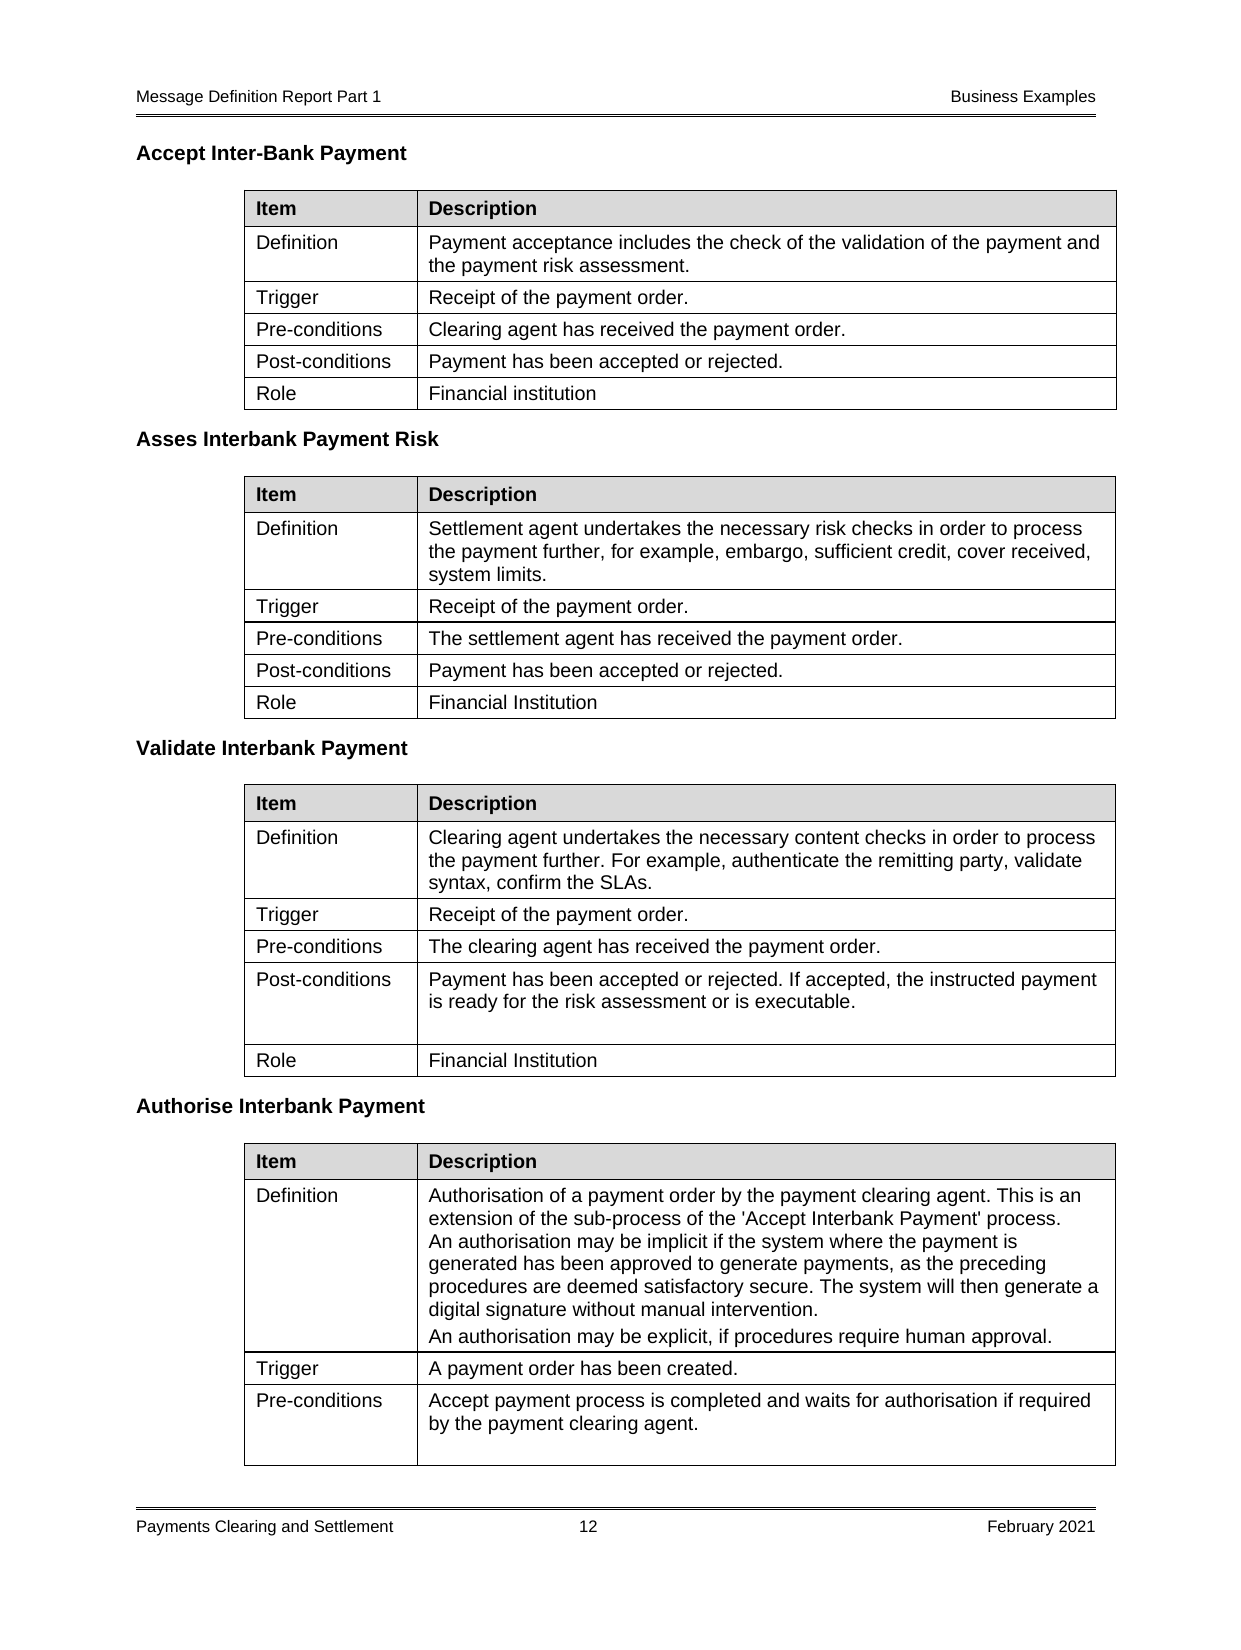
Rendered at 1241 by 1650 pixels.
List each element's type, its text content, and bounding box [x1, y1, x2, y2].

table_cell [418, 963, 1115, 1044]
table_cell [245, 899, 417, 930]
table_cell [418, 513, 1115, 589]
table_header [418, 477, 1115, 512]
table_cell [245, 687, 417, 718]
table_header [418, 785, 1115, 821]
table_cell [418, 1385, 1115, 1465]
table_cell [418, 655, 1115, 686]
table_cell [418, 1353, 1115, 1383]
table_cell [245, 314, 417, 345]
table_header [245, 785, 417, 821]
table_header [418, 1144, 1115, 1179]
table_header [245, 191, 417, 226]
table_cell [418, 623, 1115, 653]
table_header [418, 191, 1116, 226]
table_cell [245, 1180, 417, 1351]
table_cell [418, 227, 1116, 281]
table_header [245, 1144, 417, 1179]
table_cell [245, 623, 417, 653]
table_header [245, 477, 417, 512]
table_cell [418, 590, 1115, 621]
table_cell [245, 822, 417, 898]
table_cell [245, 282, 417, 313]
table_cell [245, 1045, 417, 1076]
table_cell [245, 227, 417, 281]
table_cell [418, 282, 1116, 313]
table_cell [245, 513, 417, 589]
text Validate Interbank Payment [136, 735, 1104, 759]
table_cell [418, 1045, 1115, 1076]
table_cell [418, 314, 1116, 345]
text Authorise Interbank Payment [136, 1094, 1104, 1118]
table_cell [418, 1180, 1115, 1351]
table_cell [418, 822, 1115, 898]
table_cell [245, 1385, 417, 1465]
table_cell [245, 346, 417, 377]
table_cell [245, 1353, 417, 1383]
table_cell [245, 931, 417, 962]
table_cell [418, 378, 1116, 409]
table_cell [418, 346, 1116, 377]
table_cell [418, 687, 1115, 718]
text Asses Interbank Payment Risk [136, 427, 1104, 451]
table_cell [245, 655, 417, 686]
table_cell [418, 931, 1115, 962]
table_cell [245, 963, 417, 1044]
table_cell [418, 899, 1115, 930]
text Accept Inter-Bank Payment [136, 141, 1104, 164]
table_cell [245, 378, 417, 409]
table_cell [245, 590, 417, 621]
